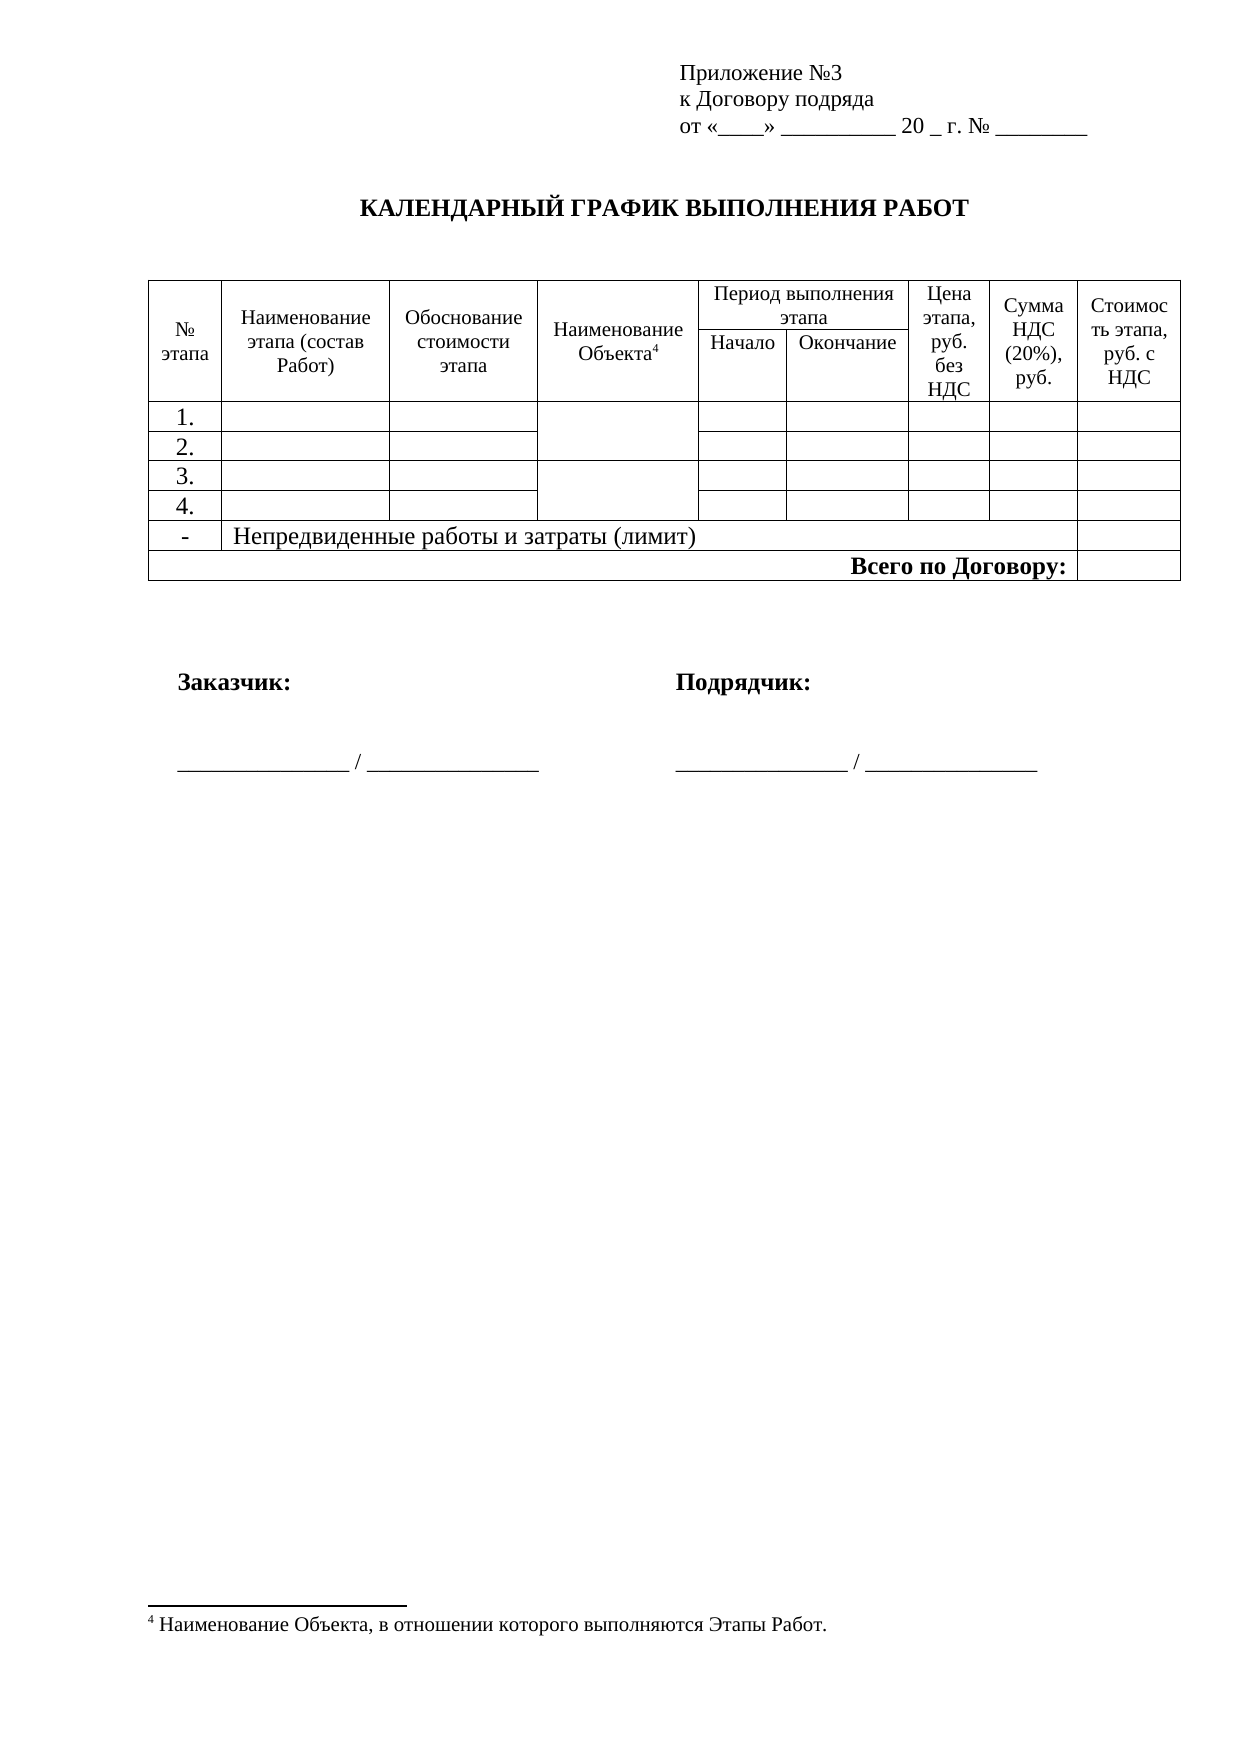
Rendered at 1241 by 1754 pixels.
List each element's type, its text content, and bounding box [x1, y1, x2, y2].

table_cell [990, 491, 1077, 520]
table_cell [1078, 432, 1180, 460]
text от «____» __________ 20 _ г. № ________ [679, 112, 1181, 138]
table_cell [699, 491, 786, 520]
table_cell [1078, 521, 1180, 550]
table_cell [222, 432, 389, 460]
table_cell [1078, 551, 1180, 579]
table_cell [222, 461, 389, 490]
table_cell [699, 432, 786, 460]
table_header Обоснование стоимости этапа [390, 281, 537, 401]
table_cell [787, 402, 908, 431]
table_cell _______________ / _______________ [166, 696, 664, 801]
table_cell [699, 461, 786, 490]
table_cell [990, 461, 1077, 490]
table_cell [222, 491, 389, 520]
table_header Стоимость этапа, руб. с НДС [1078, 281, 1180, 401]
text к Договору подряда [679, 85, 1181, 112]
table_cell [909, 402, 989, 431]
table_cell [538, 461, 698, 520]
table_cell [787, 491, 908, 520]
table_cell [787, 432, 908, 460]
table_header Цена этапа, руб. без НДС [909, 281, 989, 401]
table_cell [909, 491, 989, 520]
table_cell Всего по Договору: [149, 551, 1077, 579]
table_cell 3. [149, 461, 221, 490]
table_cell [390, 491, 537, 520]
text КАЛЕНДАРНЫЙ ГРАФИК ВЫПОЛНЕНИЯ РАБОТ [148, 193, 1181, 222]
table_cell [990, 402, 1077, 431]
table_cell [909, 432, 989, 460]
table_cell 1. [149, 402, 221, 431]
table_header Наименование Объекта [538, 281, 698, 401]
table_cell [1078, 402, 1180, 431]
table_header Заказчик: [166, 667, 664, 696]
table_cell [1078, 491, 1180, 520]
table_cell Окончание [787, 330, 908, 401]
table_header Наименование этапа (состав Работ) [222, 281, 389, 401]
table_cell [390, 432, 537, 460]
table_cell [787, 461, 908, 490]
table_cell [222, 402, 389, 431]
table_cell - [149, 521, 221, 550]
table_cell 2. [149, 432, 221, 460]
table_cell _______________ / _______________ [664, 696, 1163, 801]
table_cell [699, 402, 786, 431]
text Приложение №3 [679, 59, 1181, 85]
table_cell Начало [699, 330, 786, 401]
table_cell [390, 461, 537, 490]
table_cell 4. [149, 491, 221, 520]
table_cell [1078, 461, 1180, 490]
table_cell Непредвиденные работы и затраты (лимит) [222, 521, 1077, 550]
table_header № этапа [149, 281, 221, 401]
table_cell [909, 461, 989, 490]
table_header Период выполнения этапа [699, 281, 908, 329]
table_header Подрядчик: [664, 667, 1163, 696]
table_cell [390, 402, 537, 431]
table_header Сумма НДС (20%), руб. [990, 281, 1077, 401]
table_cell [990, 432, 1077, 460]
table_cell [538, 402, 698, 460]
